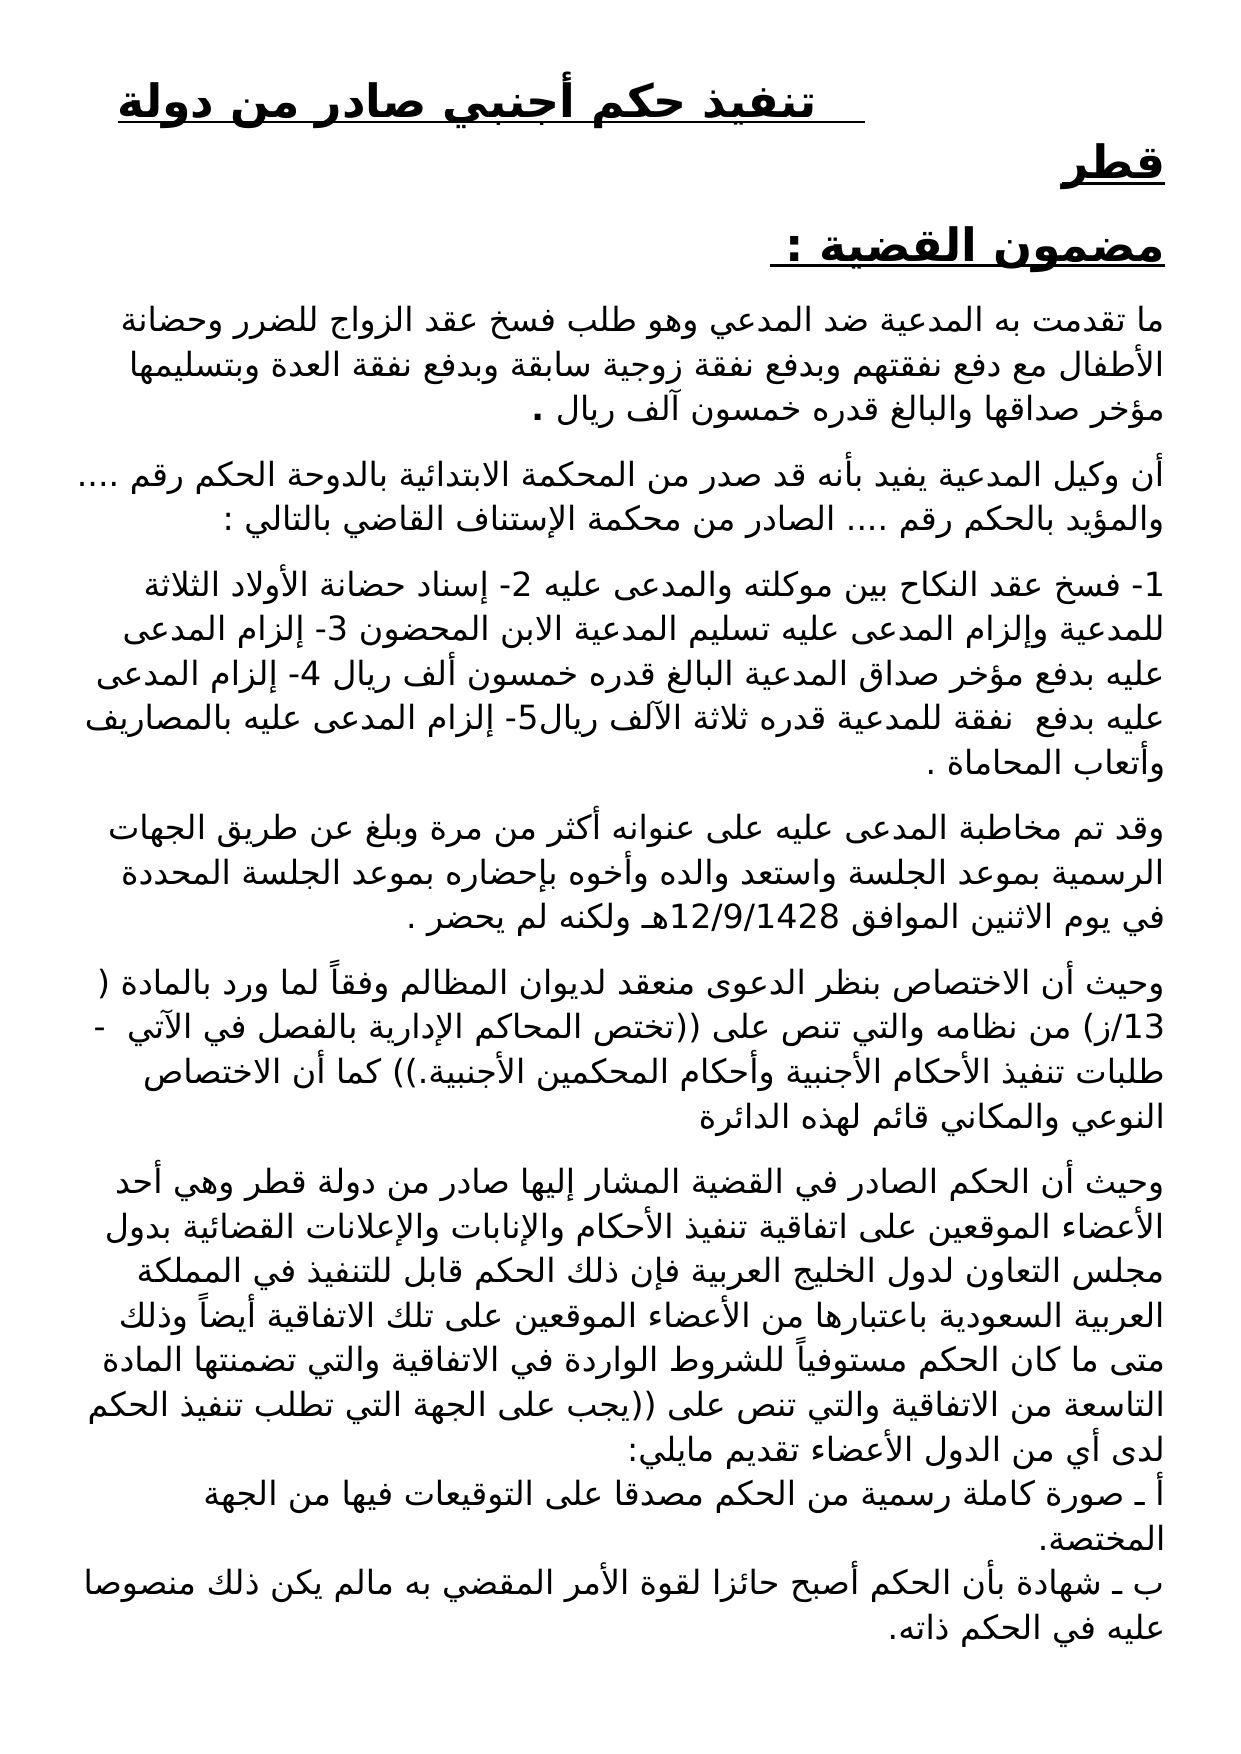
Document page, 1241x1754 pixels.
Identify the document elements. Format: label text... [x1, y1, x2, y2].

text أن وكيل المدعية يفيد بأنه قد صدر من المحكمة الابتدائية بالدوحة الحكم رقم .... والمؤيد بالحكم رقم .... الصادر من محكمة الإستناف القاضي بالتالي : [75, 455, 1165, 538]
text 1- فسخ عقد النكاح بين موكلته والمدعى عليه 2- إسناد حضانة الأولاد الثلاثة للمدعية وإلزام المدعى عليه تسليم المدعية الابن المحضون 3- إلزام المدعى عليه بدفع مؤخر صداق المدعية البالغ قدره خمسون ألف ريال 4- إلزام المدعى عليه بدفع نفقة للمدعية قدره ثلاثة الآلف ريال5- إلزام المدعى عليه بالمصاريف وأتعاب المحاماة . [75, 565, 1165, 782]
text تنفيذ حكم أجنبي صادر من دولة قطر [75, 75, 1165, 189]
text مضمون القضية : [75, 218, 1165, 272]
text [75, 1162, 1165, 1647]
text وحيث أن الاختصاص بنظر الدعوى منعقد لديوان المظالم وفقاً لما ورد بالمادة (13/ز) من نظامه والتي تنص على ((تختص المحاكم الإدارية بالفصل في الآتي - طلبات تنفيذ الأحكام الأجنبية وأحكام المحكمين الأجنبية.)) كما أن الاختصاص النوعي والمكاني قائم لهذه الدائرة [75, 963, 1165, 1136]
text ما تقدمت به المدعية ضد المدعي وهو طلب فسخ عقد الزواج للضرر وحضانة الأطفال مع دفع نفقتهم وبدفع نفقة زوجية سابقة وبدفع نفقة العدة وبتسليمها مؤخر صداقها والبالغ قدره خمسون آلف ريال . [75, 300, 1165, 428]
text وقد تم مخاطبة المدعى عليه على عنوانه أكثر من مرة وبلغ عن طريق الجهات الرسمية بموعد الجلسة واستعد والده وأخوه بإحضاره بموعد الجلسة المحددة في يوم الاثنين الموافق 12/9/1428هـ ولكنه لم يحضر . [75, 809, 1165, 937]
